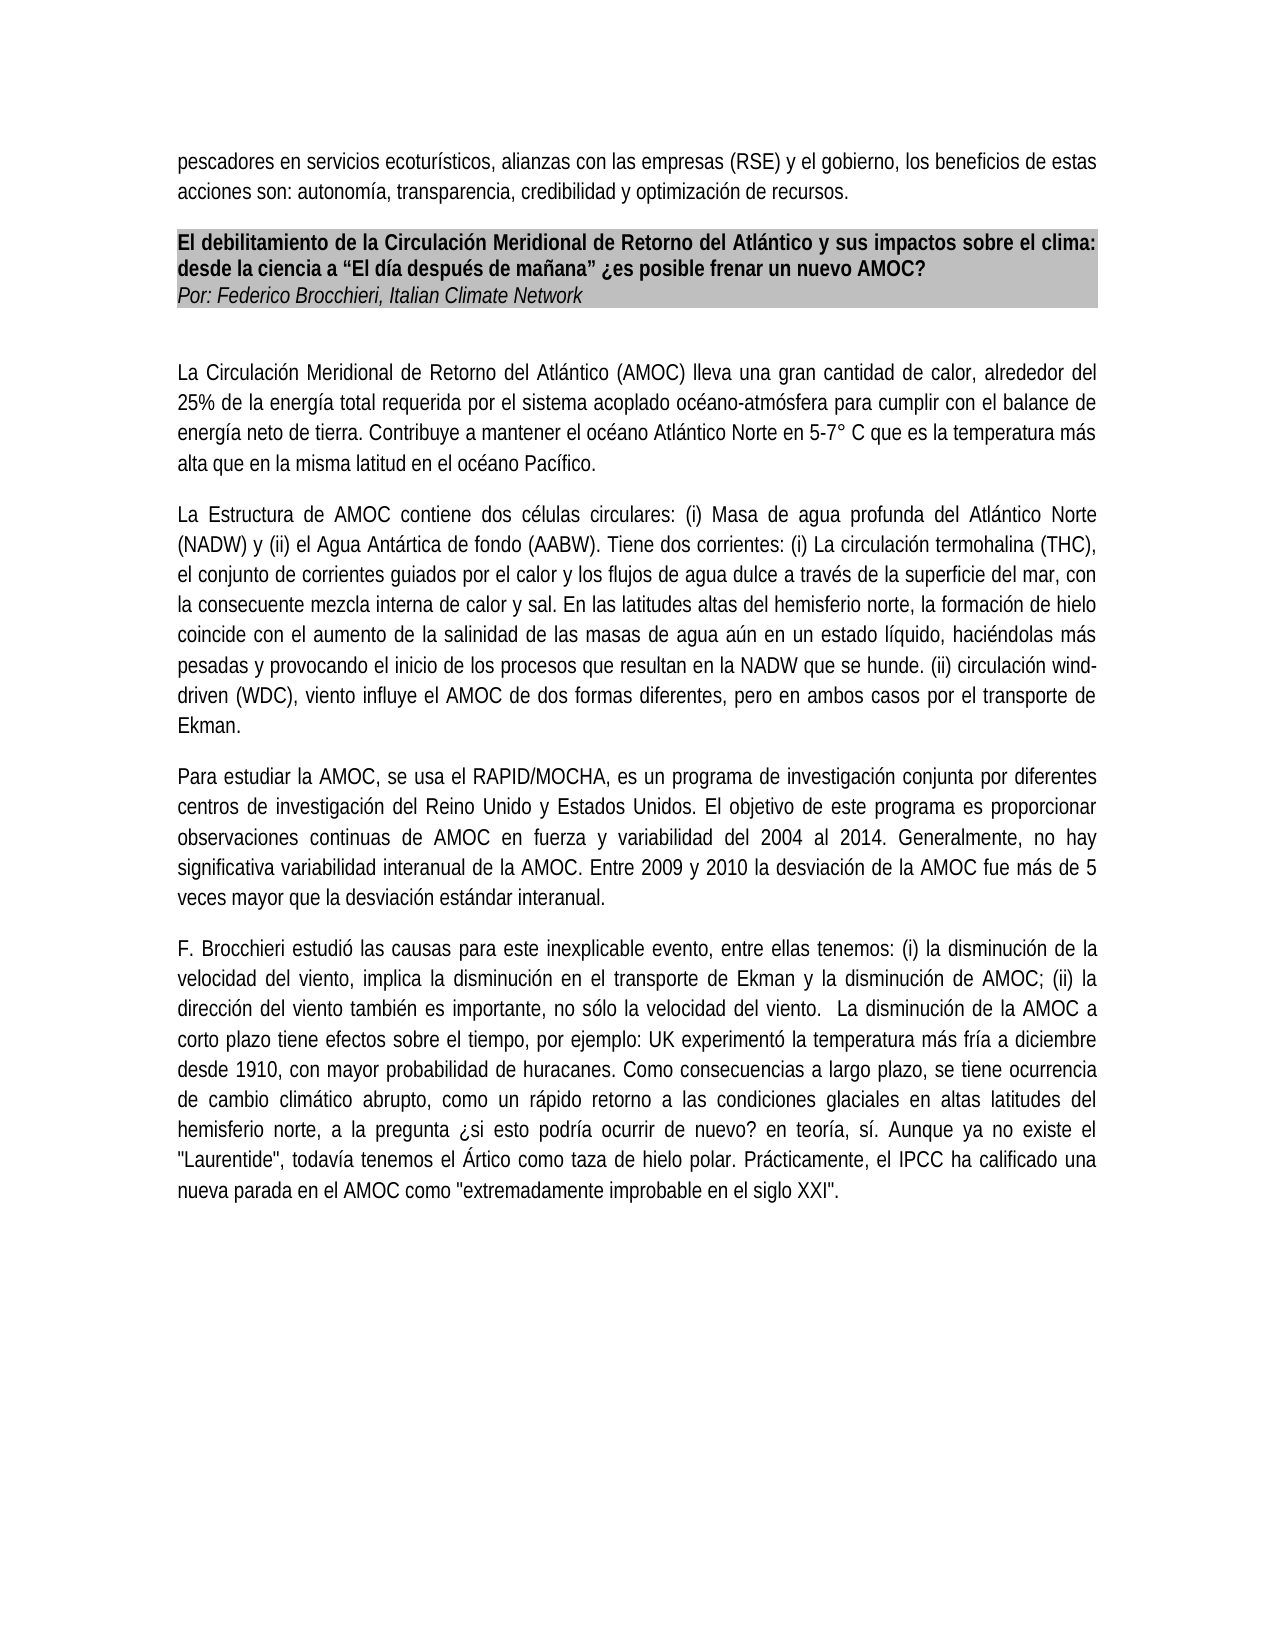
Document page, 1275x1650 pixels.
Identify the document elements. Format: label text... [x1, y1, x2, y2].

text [177, 148, 1098, 204]
text El debilitamiento de la Circulación Meridional de Retorno del Atlántico y sus impactos sobre el clima: desde la ciencia a “El día después de mañana” ¿es posible frenar un nuevo AMOC? [177, 229, 1098, 282]
text F. Brocchieri estudió las causas para este inexplicable evento, entre ellas tenemos: (i) la disminución de la velocidad del viento, implica la disminución en el transporte de Ekman y la disminución de AMOC; (ii) la dirección del viento también es importante, no sólo la velocidad del viento. La disminución de la AMOC a corto plazo tiene efectos sobre el tiempo, por ejemplo: UK experimentó la temperatura más fría a diciembre desde 1910, con mayor probabilidad de huracanes. Como consecuencias a largo plazo, se tiene ocurrencia de cambio climático abrupto, como un rápido retorno a las condiciones glaciales en altas latitudes del hemisferio norte, a la pregunta ¿si esto podría ocurrir de nuevo? en teoría, sí. Aunque ya no existe el "Laurentide", todavía tenemos el Ártico como taza de hielo polar. Prácticamente, el IPCC ha calificado una nueva parada en el AMOC como "extremadamente improbable en el siglo XXI". [177, 935, 1098, 1203]
text Para estudiar la AMOC, se usa el RAPID/MOCHA, es un programa de investigación conjunta por diferentes centros de investigación del Reino Unido y Estados Unidos. El objetivo de este programa es proporcionar observaciones continuas de AMOC en fuerza y variabilidad del 2004 al 2014. Generalmente, no hay significativa variabilidad interanual de la AMOC. Entre 2009 y 2010 la desviación de la AMOC fue más de 5 veces mayor que la desviación estándar interanual. [177, 763, 1098, 910]
text Por: Federico Brocchieri, Italian Climate Network [177, 282, 1098, 308]
text La Estructura de AMOC contiene dos células circulares: (i) Masa de agua profunda del Atlántico Norte (NADW) y (ii) el Agua Antártica de fondo (AABW). Tiene dos corrientes: (i) La circulación termohalina (THC), el conjunto de corrientes guiados por el calor y los flujos de agua dulce a través de la superficie del mar, con la consecuente mezcla interna de calor y sal. En las latitudes altas del hemisferio norte, la formación de hielo coincide con el aumento de la salinidad de las masas de agua aún en un estado líquido, haciéndolas más pesadas y provocando el inicio de los procesos que resultan en la NADW que se hunde. (ii) circulación wind-driven (WDC), viento influye el AMOC de dos formas diferentes, pero en ambos casos por el transporte de Ekman. [177, 501, 1098, 738]
text La Circulación Meridional de Retorno del Atlántico (AMOC) lleva una gran cantidad de calor, alrededor del 25% de la energía total requerida por el sistema acoplado océano-atmósfera para cumplir con el balance de energía neto de tierra. Contribuye a mantener el océano Atlántico Norte en 5-7° C que es la temperatura más alta que en la misma latitud en el océano Pacífico. [177, 359, 1098, 476]
